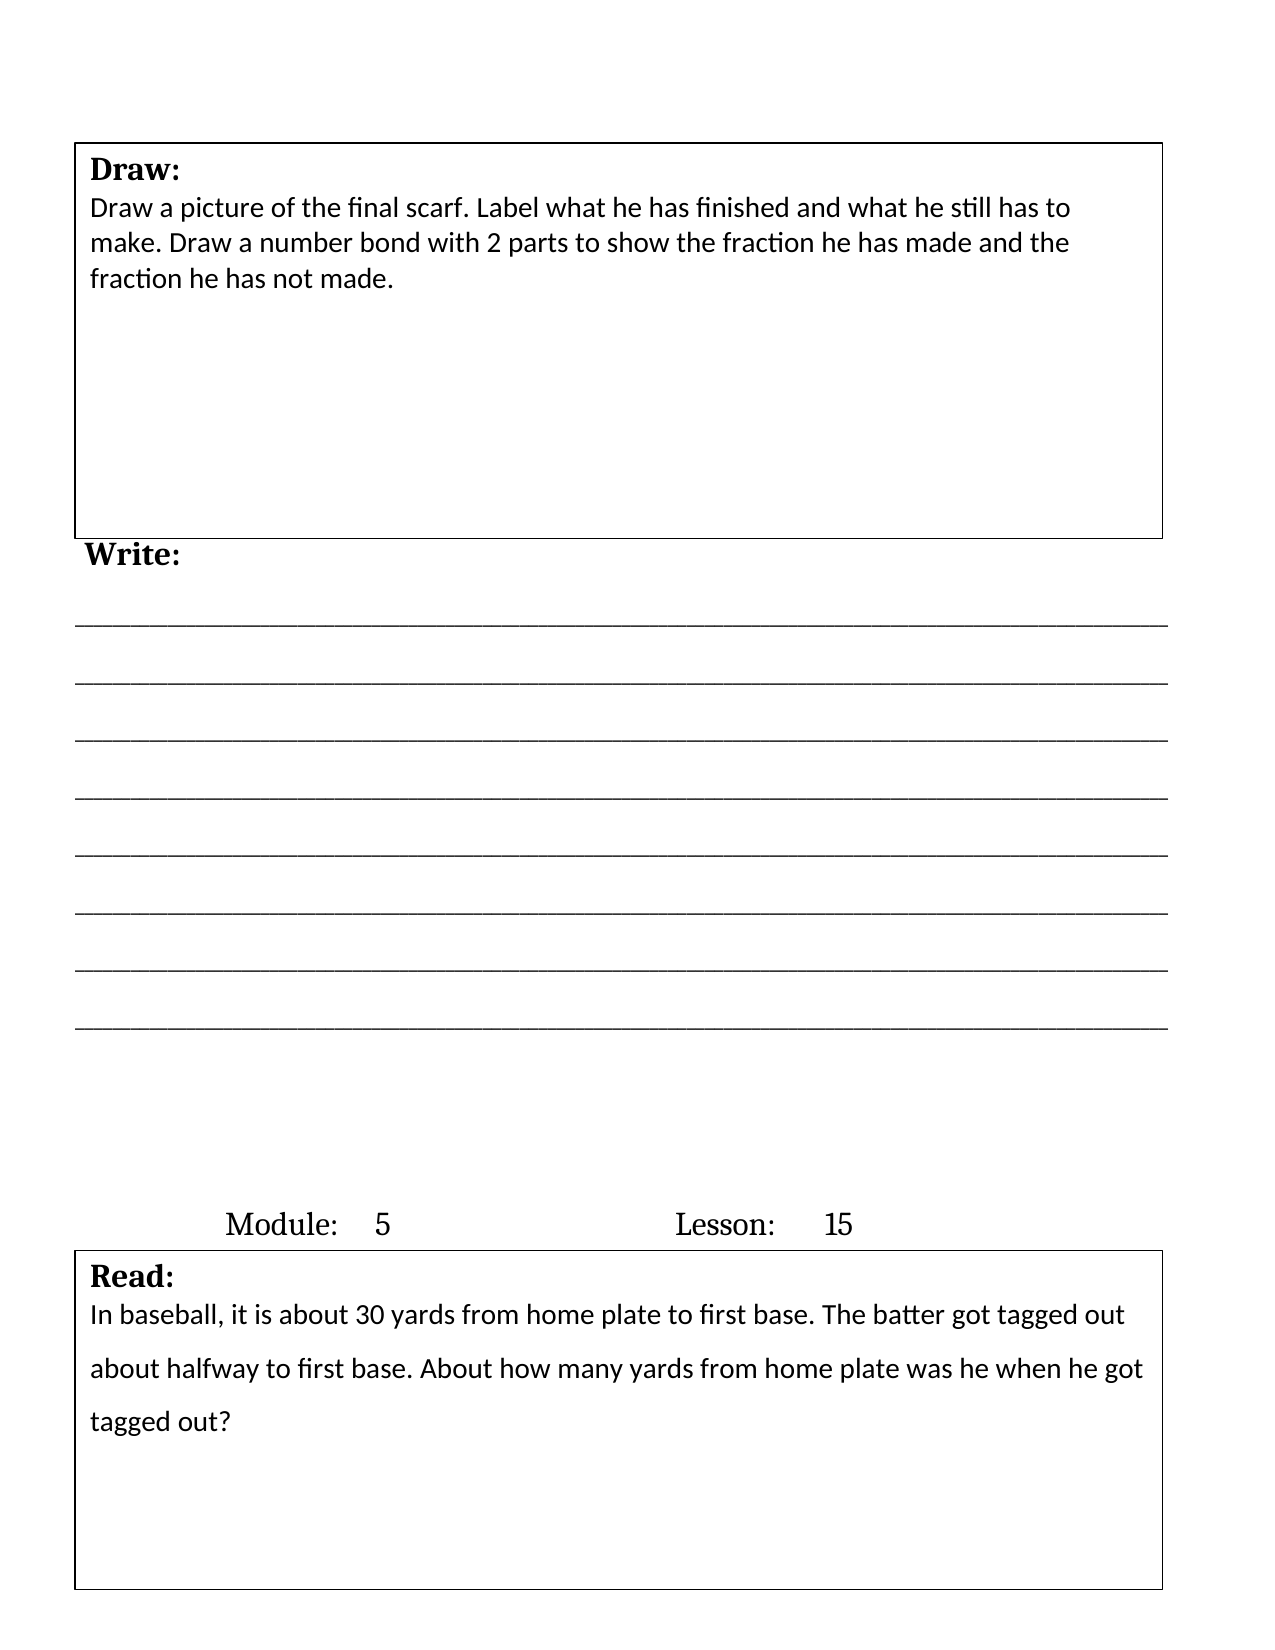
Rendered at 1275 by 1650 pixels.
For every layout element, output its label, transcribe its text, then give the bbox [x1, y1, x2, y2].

text ______________________________________________________________________________________________________________________ [75, 774, 1200, 803]
text ______________________________________________________________________________________________________________________ [75, 602, 1200, 631]
text ______________________________________________________________________________________________________________________ [75, 832, 1200, 861]
text ______________________________________________________________________________________________________________________ [75, 659, 1200, 688]
text ______________________________________________________________________________________________________________________ [75, 947, 1200, 976]
text Write: [84, 535, 1200, 573]
text ______________________________________________________________________________________________________________________ [75, 1004, 1200, 1033]
text Module: 5 Lesson: 15 [75, 1206, 1200, 1244]
text ______________________________________________________________________________________________________________________ [75, 889, 1200, 918]
text ______________________________________________________________________________________________________________________ [75, 717, 1200, 746]
